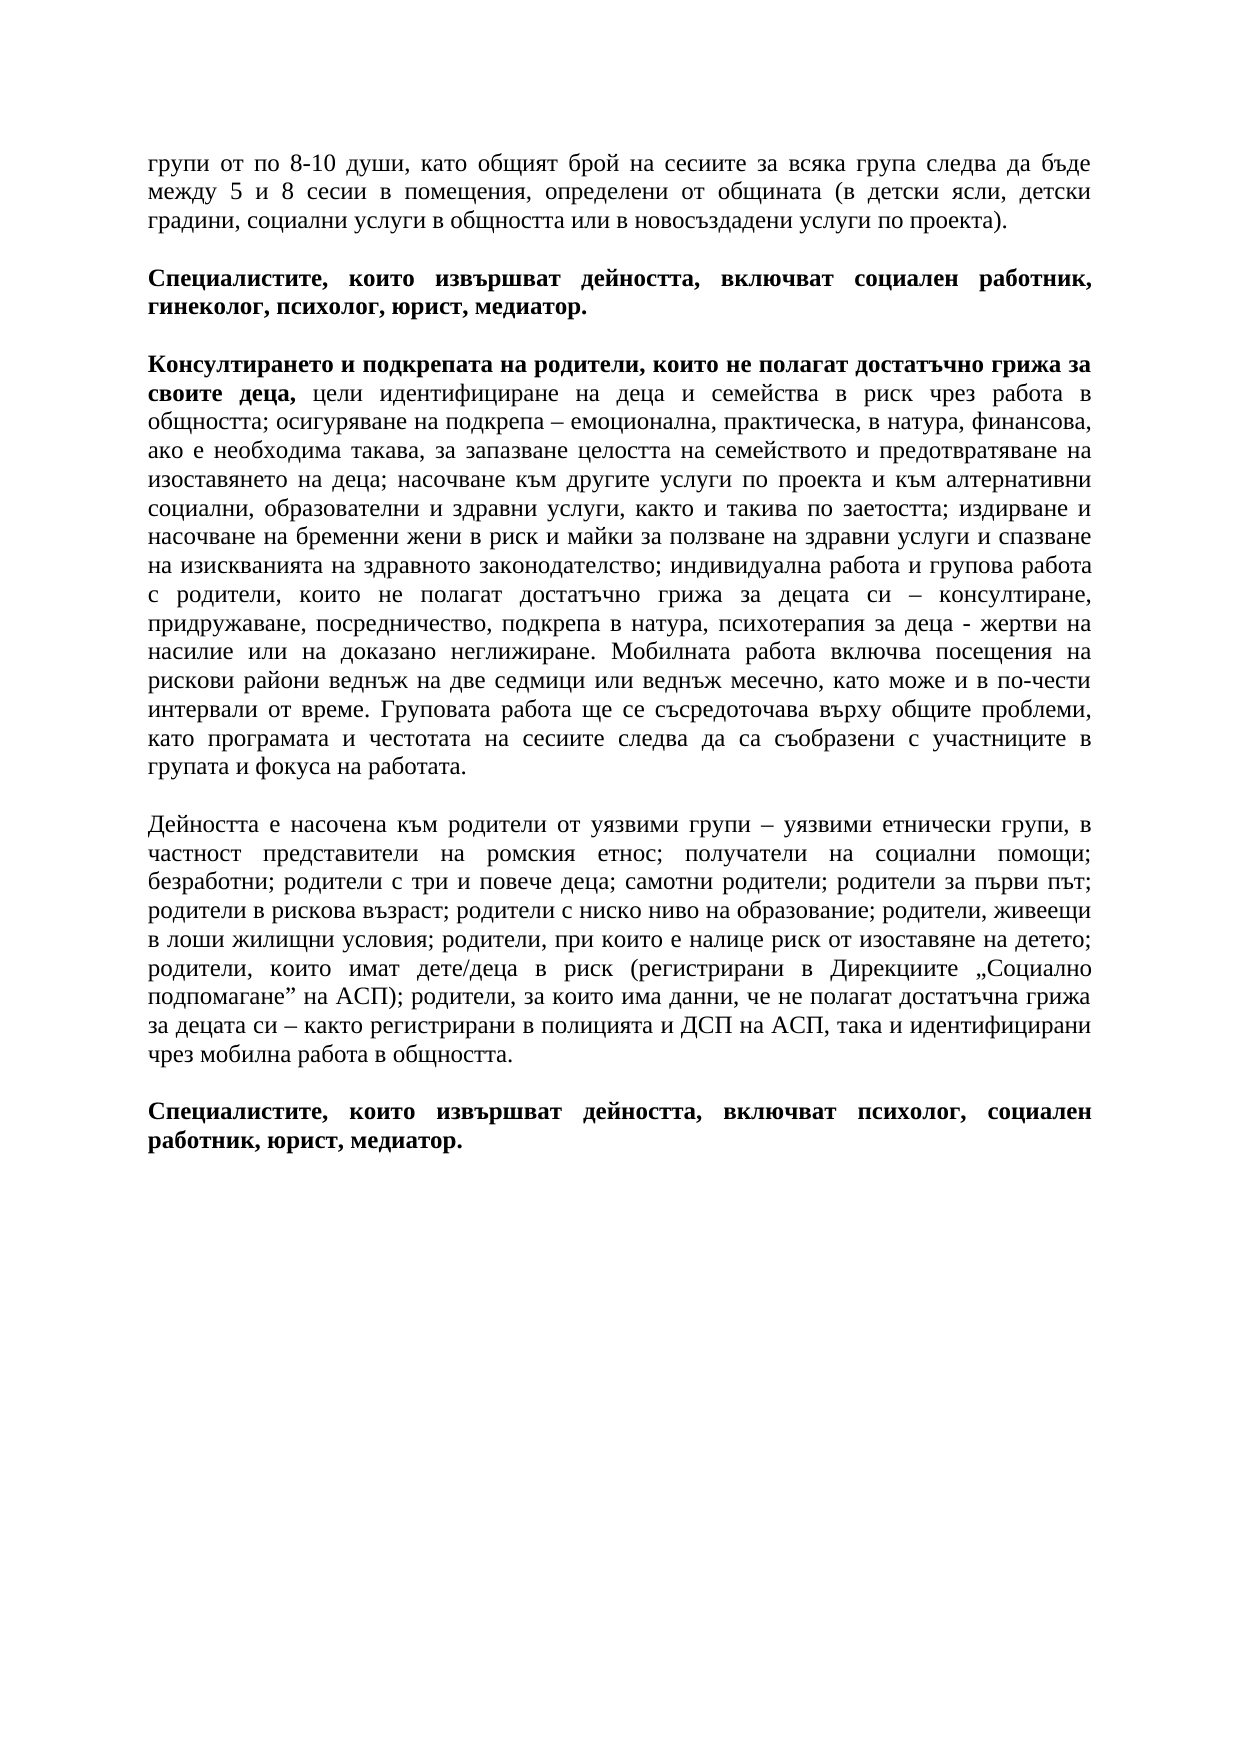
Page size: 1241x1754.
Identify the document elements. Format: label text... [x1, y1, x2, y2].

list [148, 148, 1093, 234]
list Дейността е насочена към родители от уязвими групи – уязвими етнически групи, в частност представители на ромския етнос; получатели на социални помощи; безработни; родители с три и повече деца; самотни родители; родители за първи път; родители в рискова възраст; родители с ниско ниво на образование; родители, живеещи в лоши жилищни условия; родители, при които е налице риск от изоставяне на детето; родители, които имат дете/деца в риск (регистрирани в Дирекциите „Социално подпомагане” на АСП); родители, за които има данни, че не полагат достатъчна грижа за децата си – както регистрирани в полицията и ДСП на АСП, така и идентифицирани чрез мобилна работа в общността. [148, 809, 1093, 1068]
text Специалистите, които извършват дейността, включват психолог, социален работник, юрист, медиатор. [148, 1096, 1093, 1154]
text Специалистите, които извършват дейността, включват социален работник, гинеколог, психолог, юрист, медиатор. [148, 263, 1093, 320]
text Консултирането и подкрепата на родители, които не полагат достатъчно грижа за своите деца, цели идентифициране на деца и семейства в риск чрез работа в общността; осигуряване на подкрепа – емоционална, практическа, в натура, финансова, ако е необходима такава, за запазване целостта на семейството и предотвратяване на изоставянето на деца; насочване към другите услуги по проекта и към алтернативни социални, образователни и здравни услуги, както и такива по заетостта; издирване и насочване на бременни жени в риск и майки за ползване на здравни услуги и спазване на изискванията на здравното законодателство; индивидуална работа и групова работа с родители, които не полагат достатъчно грижа за децата си – консултиране, придружаване, посредничество, подкрепа в натура, психотерапия за деца - жертви на насилие или на доказано неглижиране. Мобилната работа включва посещения на рискови райони веднъж на две седмици или веднъж месечно, като може и в по-чести интервали от време. Груповата работа ще се съсредоточава върху общите проблеми, като програмата и честотата на сесиите следва да са съобразени с участниците в групата и фокуса на работата. [148, 349, 1093, 780]
